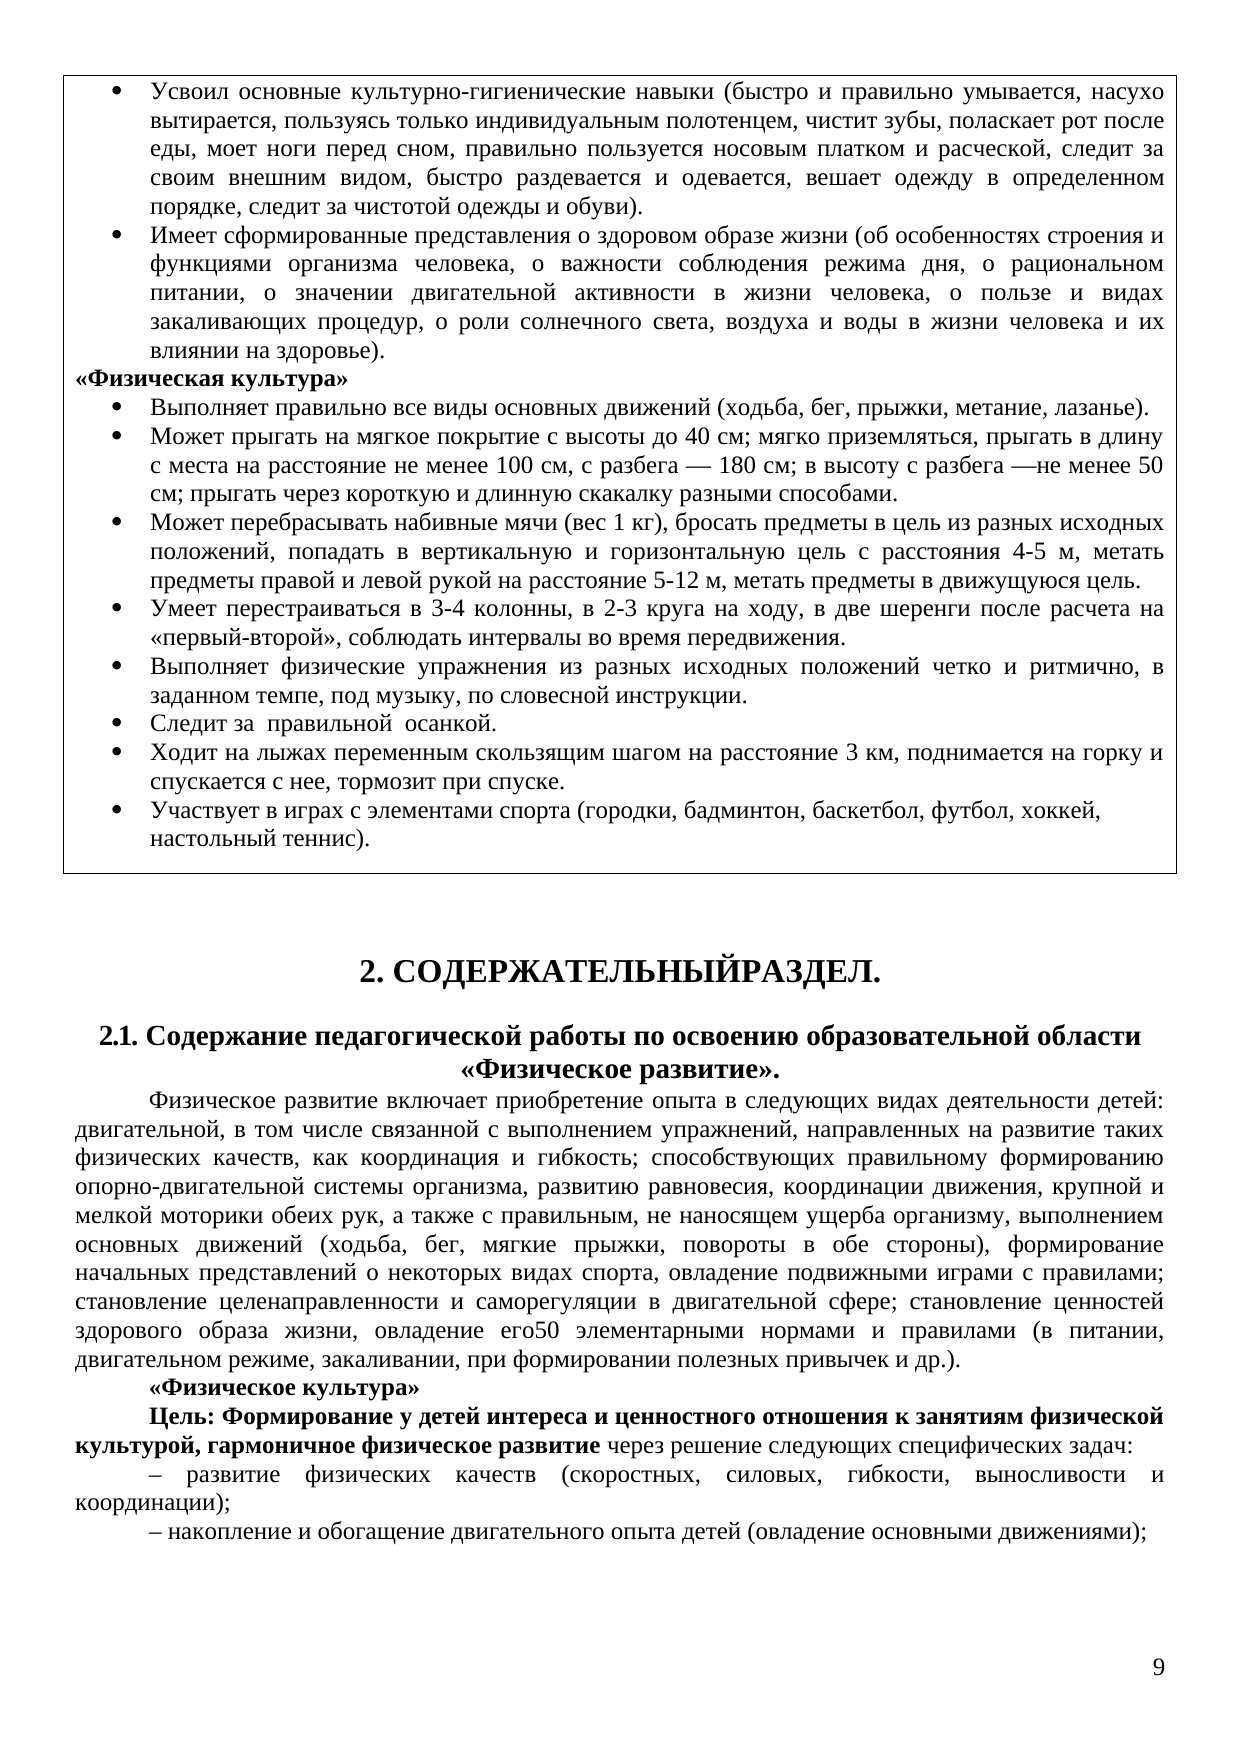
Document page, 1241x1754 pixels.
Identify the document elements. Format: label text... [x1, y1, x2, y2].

text – развитие физических качеств (скоростных, силовых, гибкости, выносливости и координации); [75, 1459, 1165, 1516]
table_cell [64, 76, 1176, 873]
text «Физическое культура» [75, 1372, 1165, 1401]
text Физическое развитие включает приобретение опыта в следующих видах деятельности детей: двигательной, в том числе связанной с выполнением упражнений, направленных на развитие таких физических качеств, как координация и гибкость; способствующих правильному формированию опорно-двигательной системы организма, развитию равновесия, координации движения, крупной и мелкой моторики обеих рук, а также с правильным, не наносящем ущерба организму, выполнением основных движений (ходьба, бег, мягкие прыжки, повороты в обе стороны), формирование начальных представлений о некоторых видах спорта, овладение подвижными играми с правилами; становление целенаправленности и саморегуляции в двигательной сфере; становление ценностей здорового образа жизни, овладение его50 элементарными нормами и правилами (в питании, двигательном режиме, закаливании, при формировании полезных привычек и др.). [75, 1085, 1165, 1372]
text 2. СОДЕРЖАТЕЛЬНЫЙРАЗДЕЛ. [75, 951, 1165, 989]
text Цель: Формирование у детей интереса и ценностного отношения к занятиям физической культурой, гармоничное физическое развитие через решение следующих специфических задач: [75, 1401, 1165, 1459]
text – накопление и обогащение двигательного опыта детей (овладение основными движениями); [75, 1516, 1165, 1545]
text 2.1. Содержание педагогической работы по освоению образовательной области «Физическое развитие». [75, 1018, 1165, 1085]
